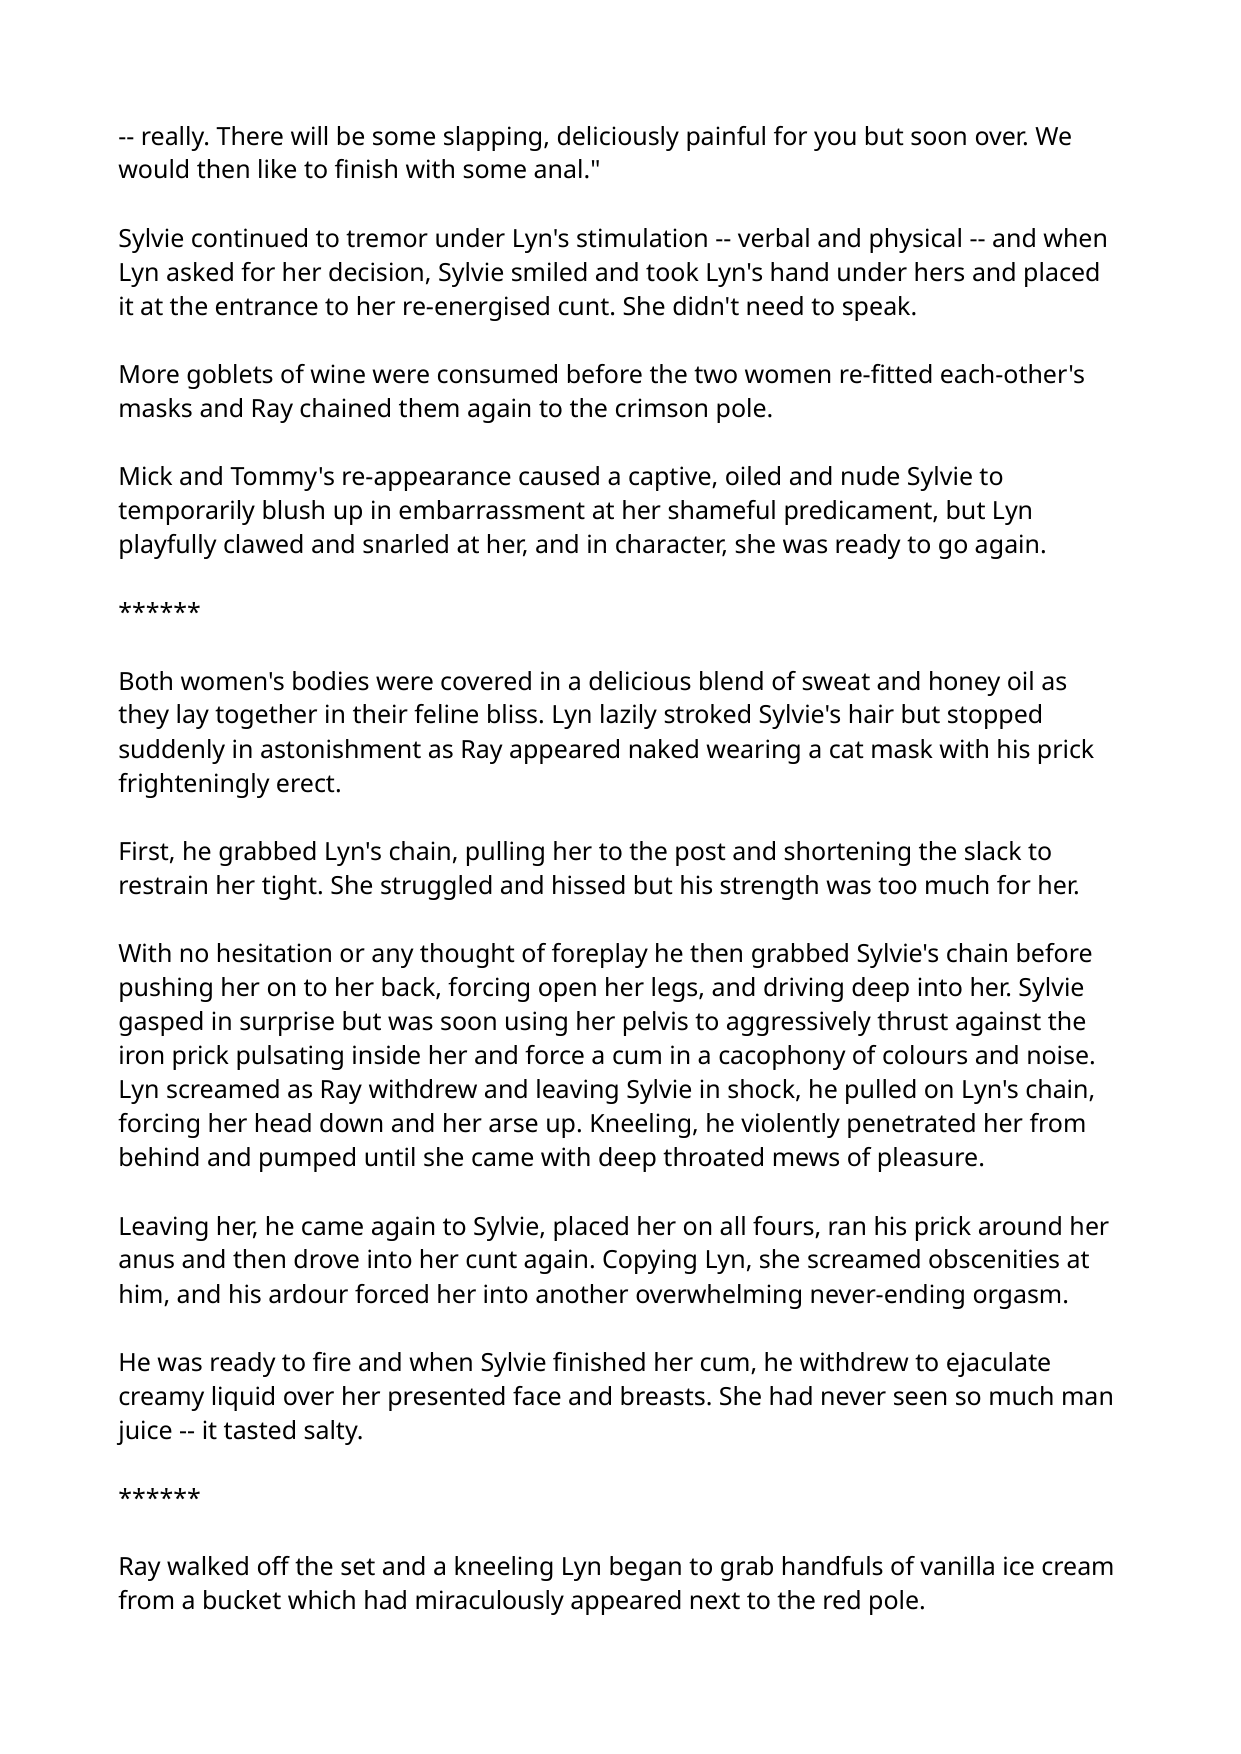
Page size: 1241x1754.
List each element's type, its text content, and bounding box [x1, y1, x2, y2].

text ****** [118, 1481, 1122, 1515]
text ****** [118, 595, 1122, 629]
text Ray walked off the set and a kneeling Lyn began to grab handfuls of vanilla ice cream from a bucket which had miraculously appeared next to the red pole. [118, 1549, 1122, 1617]
text Leaving her, he came again to Sylvie, placed her on all fours, ran his prick around her anus and then drove into her cunt again. Copying Lyn, she screamed obscenities at him, and his ardour forced her into another overwhelming never-ending orgasm. [118, 1208, 1122, 1310]
text Both women's bodies were covered in a delicious blend of sweat and honey oil as they lay together in their feline bliss. Lyn lazily stroked Sylvie's hair but stopped suddenly in astonishment as Ray appeared naked wearing a cat mask with his prick frighteningly erect. [118, 663, 1122, 799]
text First, he grabbed Lyn's chain, pulling her to the post and shortening the slack to restrain her tight. She struggled and hissed but his strength was too much for her. [118, 833, 1122, 902]
text Mick and Tommy's re-appearance caused a captive, oiled and nude Sylvie to temporarily blush up in embarrassment at her shameful predicament, but Lyn playfully clawed and snarled at her, and in character, she was ready to go again. [118, 459, 1122, 561]
text He was ready to fire and when Sylvie finished her cum, he withdrew to ejaculate creamy liquid over her presented face and breasts. She had never seen so much man juice -- it tasted salty. [118, 1344, 1122, 1447]
text Sylvie continued to tremor under Lyn's stimulation -- verbal and physical -- and when Lyn asked for her decision, Sylvie smiled and took Lyn's hand under hers and placed it at the entrance to her re-energised cunt. She didn't need to speak. [118, 220, 1122, 322]
text With no hesitation or any thought of foreplay he then grabbed Sylvie's chain before pushing her on to her back, forcing open her legs, and driving deep into her. Sylvie gasped in surprise but was soon using her pelvis to aggressively thrust against the iron prick pulsating inside her and force a cum in a cacophony of colours and noise. Lyn screamed as Ray withdrew and leaving Sylvie in shock, he pulled on Lyn's chain, forcing her head down and her arse up. Kneeling, he violently penetrated her from behind and pumped until she came with deep throated mews of pleasure. [118, 936, 1122, 1174]
text More goblets of wine were consumed before the two women re-fitted each-other's masks and Ray chained them again to the crimson pole. [118, 357, 1122, 425]
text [118, 118, 1122, 186]
